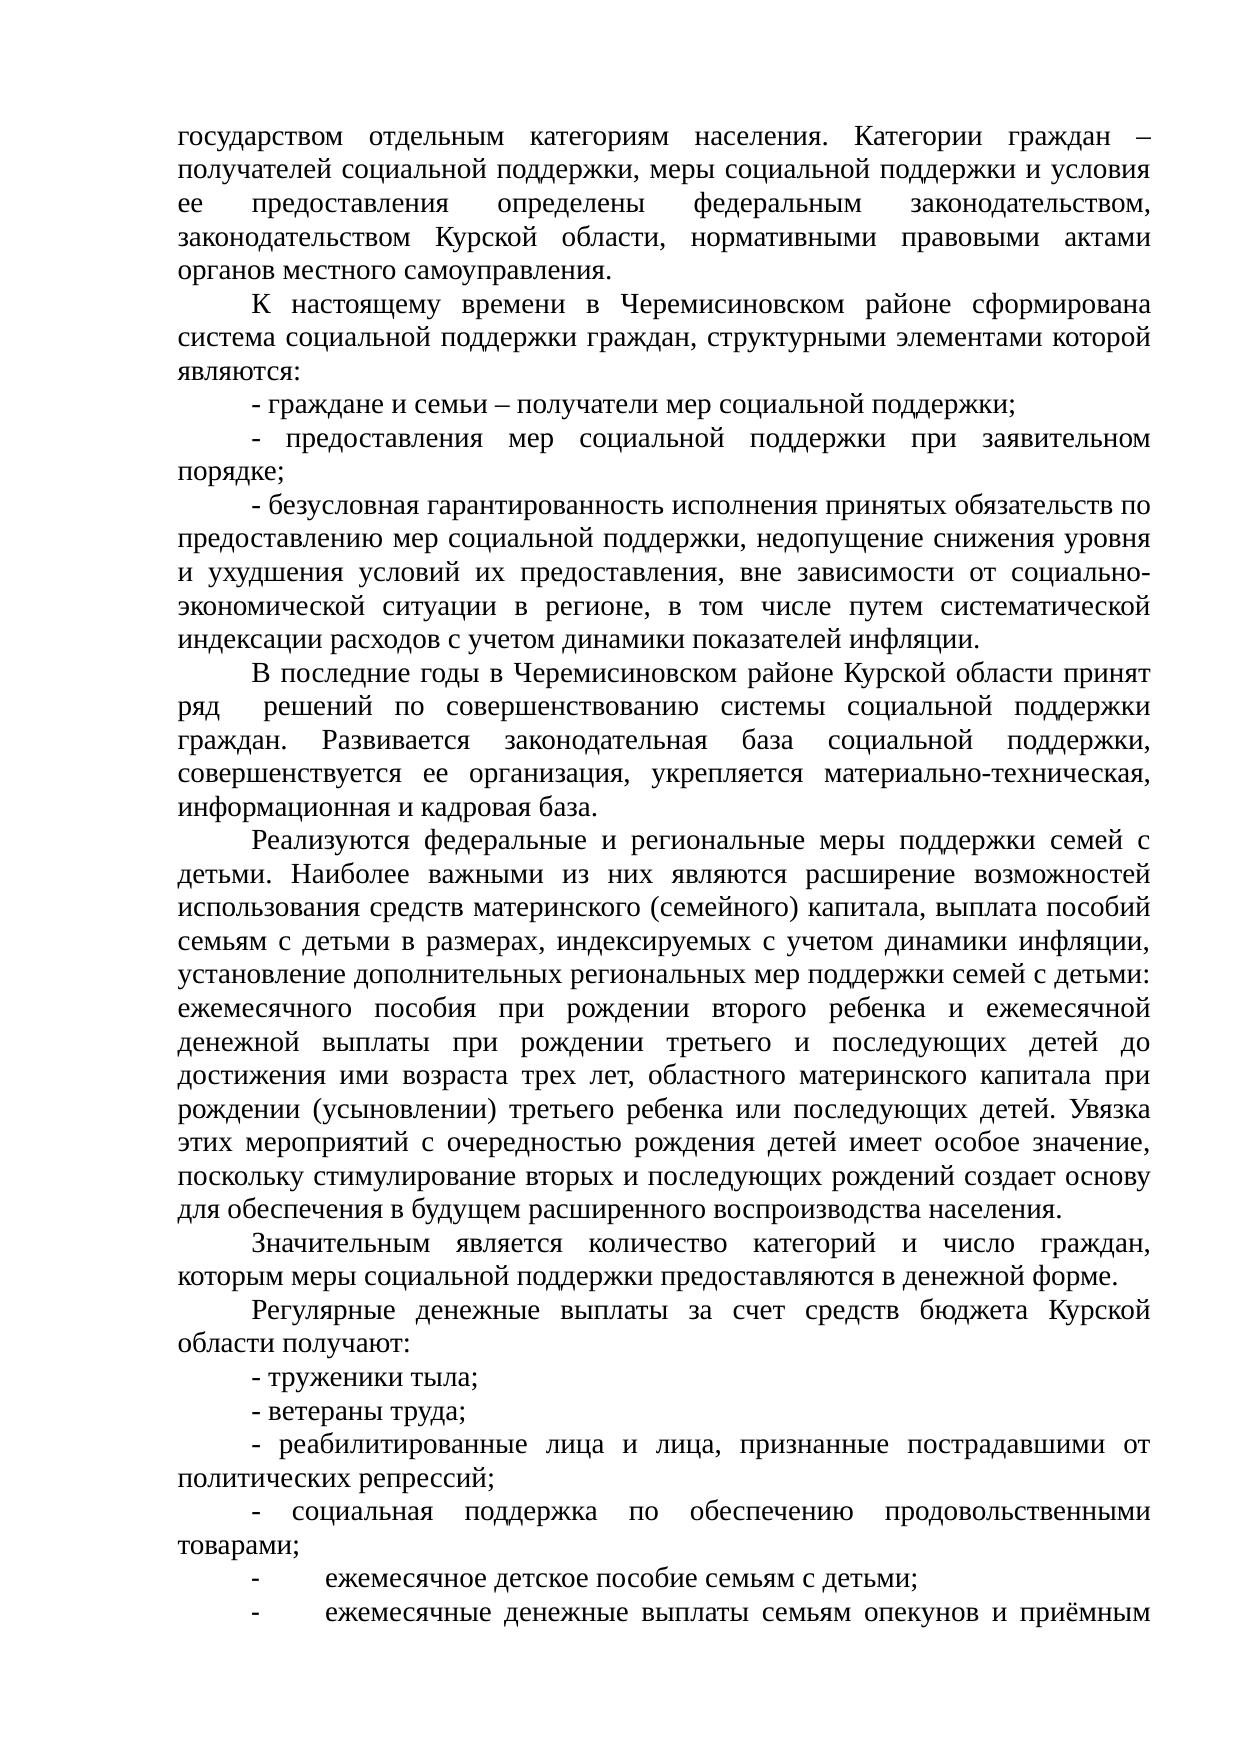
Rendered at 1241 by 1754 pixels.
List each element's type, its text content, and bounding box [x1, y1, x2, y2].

text - граждане и семьи – получатели мер социальной поддержки; [177, 386, 1152, 420]
list ежемесячное детское пособие семьям с детьми; [177, 1560, 1152, 1594]
text Значительным является количество категорий и число граждан, которым меры социальной поддержки предоставляются в денежной форме. [177, 1225, 1152, 1292]
text К настоящему времени в Черемисиновском районе сформирована система социальной поддержки граждан, структурными элементами которой являются: [177, 286, 1152, 386]
text - реабилитированные лица и лица, признанные пострадавшими от политических репрессий; [177, 1426, 1152, 1493]
text Регулярные денежные выплаты за счет средств бюджета Курской области получают: [177, 1292, 1152, 1359]
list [177, 1594, 1152, 1627]
text - безусловная гарантированность исполнения принятых обязательств по предоставлению мер социальной поддержки, недопущение снижения уровня и ухудшения условий их предоставления, вне зависимости от социально-экономической ситуации в регионе, в том числе путем систематической индексации расходов с учетом динамики показателей инфляции. [177, 487, 1152, 655]
text - труженики тыла; [177, 1359, 1152, 1393]
text В последние годы в Черемисиновском районе Курской области принят ряд решений по совершенствованию системы социальной поддержки граждан. Развивается законодательная база социальной поддержки, совершенствуется ее организация, укрепляется материально-техническая, информационная и кадровая база. [177, 655, 1152, 822]
text - ветераны труда; [177, 1393, 1152, 1426]
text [177, 118, 1152, 286]
text - социальная поддержка по обеспечению продовольственными товарами; [177, 1493, 1152, 1560]
text - предоставления мер социальной поддержки при заявительном порядке; [177, 420, 1152, 487]
text Реализуются федеральные и региональные меры поддержки семей с детьми. Наиболее важными из них являются расширение возможностей использования средств материнского (семейного) капитала, выплата пособий семьям с детьми в размерах, индексируемых с учетом динамики инфляции, установление дополнительных региональных мер поддержки семей с детьми: ежемесячного пособия при рождении второго ребенка и ежемесячной денежной выплаты при рождении третьего и последующих детей до достижения ими возраста трех лет, областного материнского капитала при рождении (усыновлении) третьего ребенка или последующих детей. Увязка этих мероприятий с очередностью рождения детей имеет особое значение, поскольку стимулирование вторых и последующих рождений создает основу для обеспечения в будущем расширенного воспроизводства населения. [177, 822, 1152, 1225]
